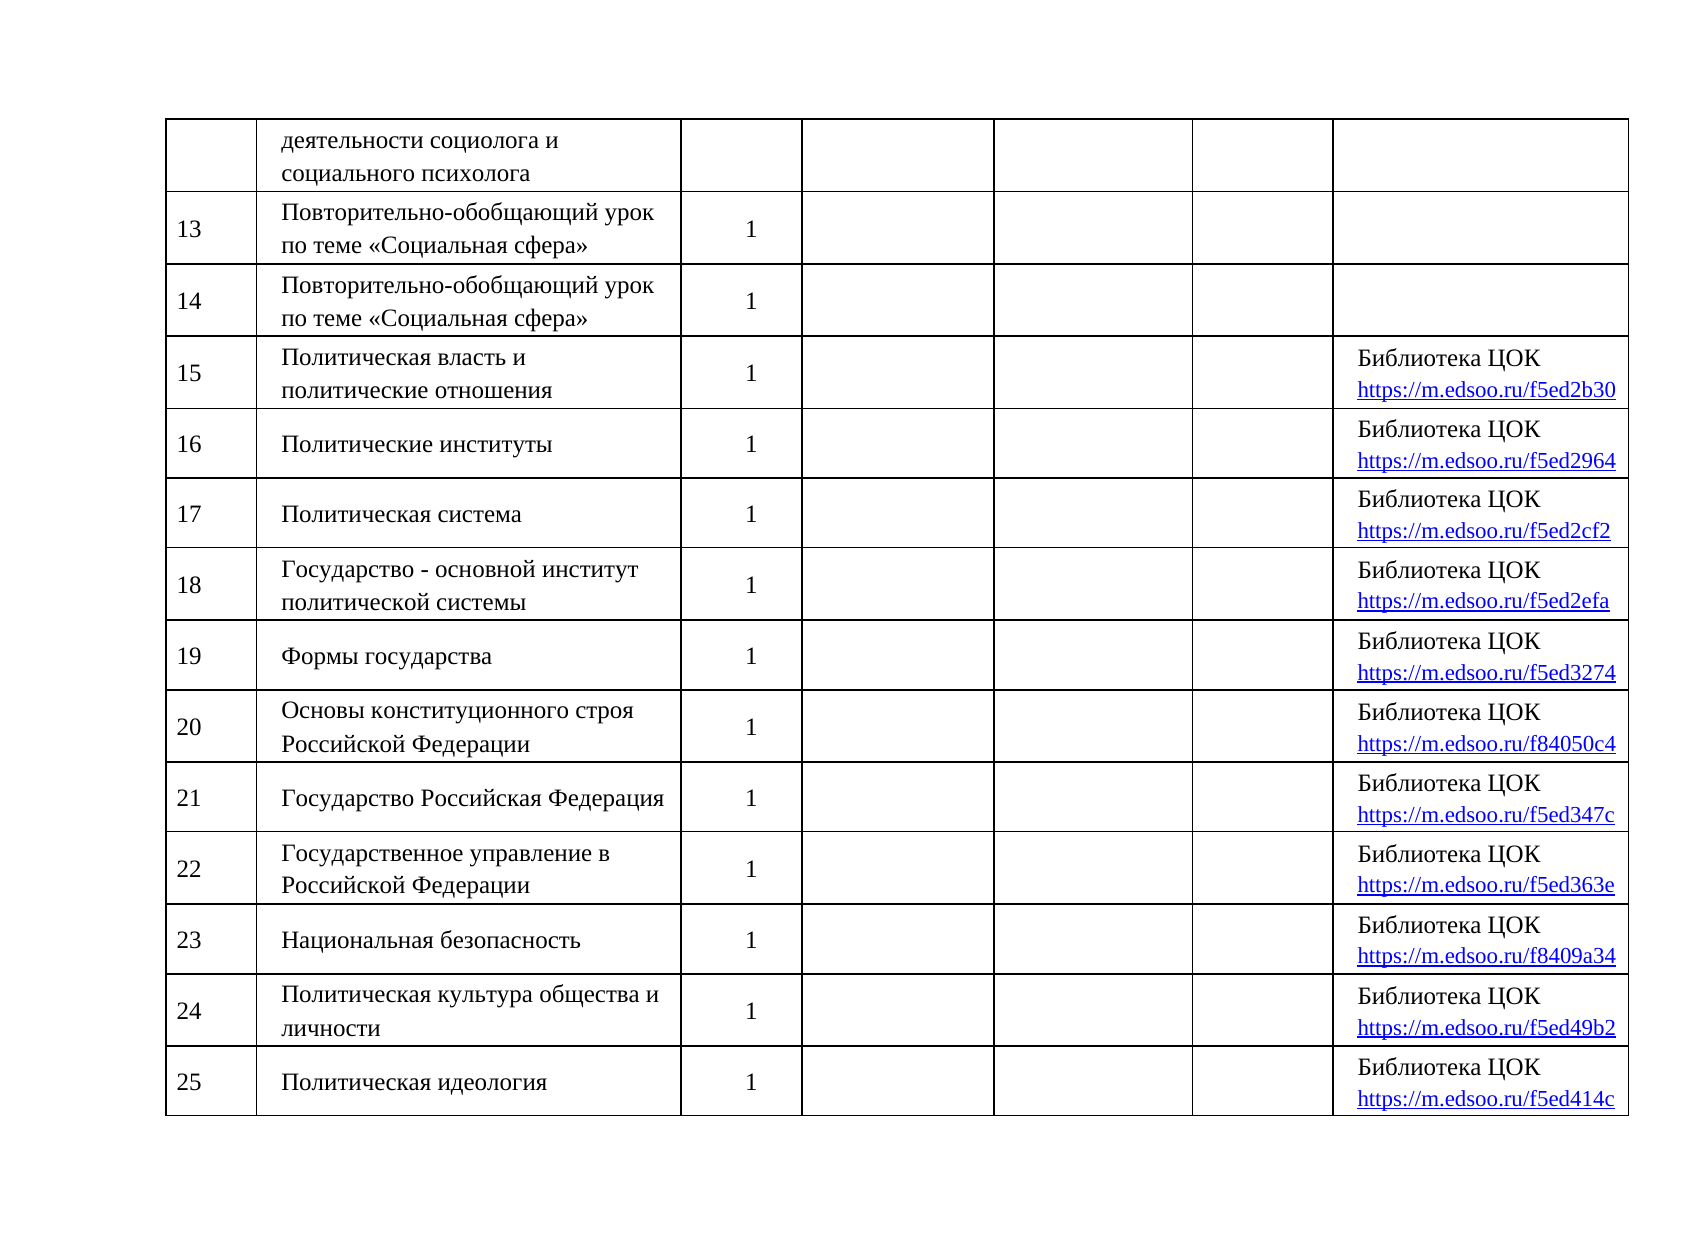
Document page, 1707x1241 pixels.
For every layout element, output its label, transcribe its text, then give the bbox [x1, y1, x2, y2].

table_cell 13 [167, 192, 256, 263]
table_cell Повторительно-обобщающий урок по теме «Социальная сфера» [257, 192, 680, 263]
table_cell 1 [682, 905, 801, 973]
table_cell Политическая система [257, 479, 680, 547]
table_cell [803, 337, 993, 408]
table_cell 18 [167, 548, 256, 619]
table_cell [995, 621, 1192, 689]
table_cell [803, 120, 993, 191]
table_cell [1193, 337, 1332, 408]
table_cell Государство - основной институт политической системы [257, 548, 680, 619]
table_cell [995, 337, 1192, 408]
table_cell [803, 621, 993, 689]
table_cell [803, 265, 993, 335]
table_cell [995, 975, 1192, 1045]
table_cell 1 [682, 832, 801, 903]
table_cell [1193, 265, 1332, 335]
table_cell Библиотека ЦОК https://m.edsoo.ru/f5ed2b30 [1334, 337, 1628, 408]
table_cell 1 [682, 265, 801, 335]
table_cell Государство Российская Федерация [257, 763, 680, 831]
table_cell [803, 548, 993, 619]
table_cell [1334, 192, 1628, 263]
table_cell 1 [682, 548, 801, 619]
table_cell 24 [167, 975, 256, 1045]
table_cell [257, 120, 680, 191]
table_cell Библиотека ЦОК https://m.edsoo.ru/f8409a34 [1334, 905, 1628, 973]
table_cell 21 [167, 763, 256, 831]
table_cell [1193, 905, 1332, 973]
table_cell Библиотека ЦОК https://m.edsoo.ru/f5ed2efa [1334, 548, 1628, 619]
table_cell 1 [682, 120, 801, 191]
table_cell 20 [167, 691, 256, 761]
table_cell 1 [682, 479, 801, 547]
table_cell [995, 409, 1192, 477]
table_cell Библиотека ЦОК https://m.edsoo.ru/f84050c4 [1334, 691, 1628, 761]
table_cell [803, 763, 993, 831]
table_cell [995, 120, 1192, 191]
table_cell Основы конституционного строя Российской Федерации [257, 691, 680, 761]
table_cell Политические институты [257, 409, 680, 477]
table_cell [1193, 621, 1332, 689]
table_cell [1193, 1047, 1332, 1115]
table_cell 16 [167, 409, 256, 477]
table_cell Повторительно-обобщающий урок по теме «Социальная сфера» [257, 265, 680, 335]
table_cell [995, 548, 1192, 619]
table_cell 1 [682, 975, 801, 1045]
table_cell 1 [682, 763, 801, 831]
table_cell [803, 192, 993, 263]
table_cell [995, 479, 1192, 547]
table_cell 1 [682, 1047, 801, 1115]
table_cell [1193, 479, 1332, 547]
table_cell [995, 265, 1192, 335]
table_cell Библиотека ЦОК https://m.edsoo.ru/f5ed363e [1334, 832, 1628, 903]
table_cell [803, 832, 993, 903]
table_cell 1 [682, 409, 801, 477]
table_cell 23 [167, 905, 256, 973]
table_cell 14 [167, 265, 256, 335]
table_cell [1334, 120, 1628, 191]
table_cell 19 [167, 621, 256, 689]
table_cell 1 [682, 192, 801, 263]
table_cell Библиотека ЦОК https://m.edsoo.ru/f5ed49b2 [1334, 975, 1628, 1045]
table_cell Политическая культура общества и личности [257, 975, 680, 1045]
table_cell [995, 763, 1192, 831]
table_cell Национальная безопасность [257, 905, 680, 973]
table_cell [803, 409, 993, 477]
table_cell [995, 691, 1192, 761]
table_cell [995, 832, 1192, 903]
table_cell [1193, 192, 1332, 263]
table_cell 22 [167, 832, 256, 903]
table_cell Государственное управление в Российской Федерации [257, 832, 680, 903]
table_cell [1193, 409, 1332, 477]
table_cell Библиотека ЦОК https://m.edsoo.ru/f5ed414c [1334, 1047, 1628, 1115]
table_cell [995, 1047, 1192, 1115]
table_cell 15 [167, 337, 256, 408]
table_cell [803, 691, 993, 761]
table_cell Библиотека ЦОК https://m.edsoo.ru/f5ed347c [1334, 763, 1628, 831]
table_cell 1 [682, 621, 801, 689]
table_cell [1193, 832, 1332, 903]
table_cell [803, 905, 993, 973]
table_cell [803, 1047, 993, 1115]
table_cell Библиотека ЦОК https://m.edsoo.ru/f5ed3274 [1334, 621, 1628, 689]
table_cell 17 [167, 479, 256, 547]
table_cell [1193, 975, 1332, 1045]
table_cell [1193, 691, 1332, 761]
table_cell [1193, 763, 1332, 831]
table_cell 12 [167, 120, 256, 191]
table_cell [1334, 265, 1628, 335]
table_cell [995, 192, 1192, 263]
table_cell Библиотека ЦОК https://m.edsoo.ru/f5ed2cf2 [1334, 479, 1628, 547]
table_cell Формы государства [257, 621, 680, 689]
table_cell [995, 905, 1192, 973]
table_cell Политическая идеология [257, 1047, 680, 1115]
table_cell [803, 975, 993, 1045]
table_cell Библиотека ЦОК https://m.edsoo.ru/f5ed2964 [1334, 409, 1628, 477]
table_cell [1193, 120, 1332, 191]
table_cell 1 [682, 691, 801, 761]
table_cell Политическая власть и политические отношения [257, 337, 680, 408]
table_cell [803, 479, 993, 547]
table_cell 1 [682, 337, 801, 408]
table_cell 25 [167, 1047, 256, 1115]
table_cell [1193, 548, 1332, 619]
